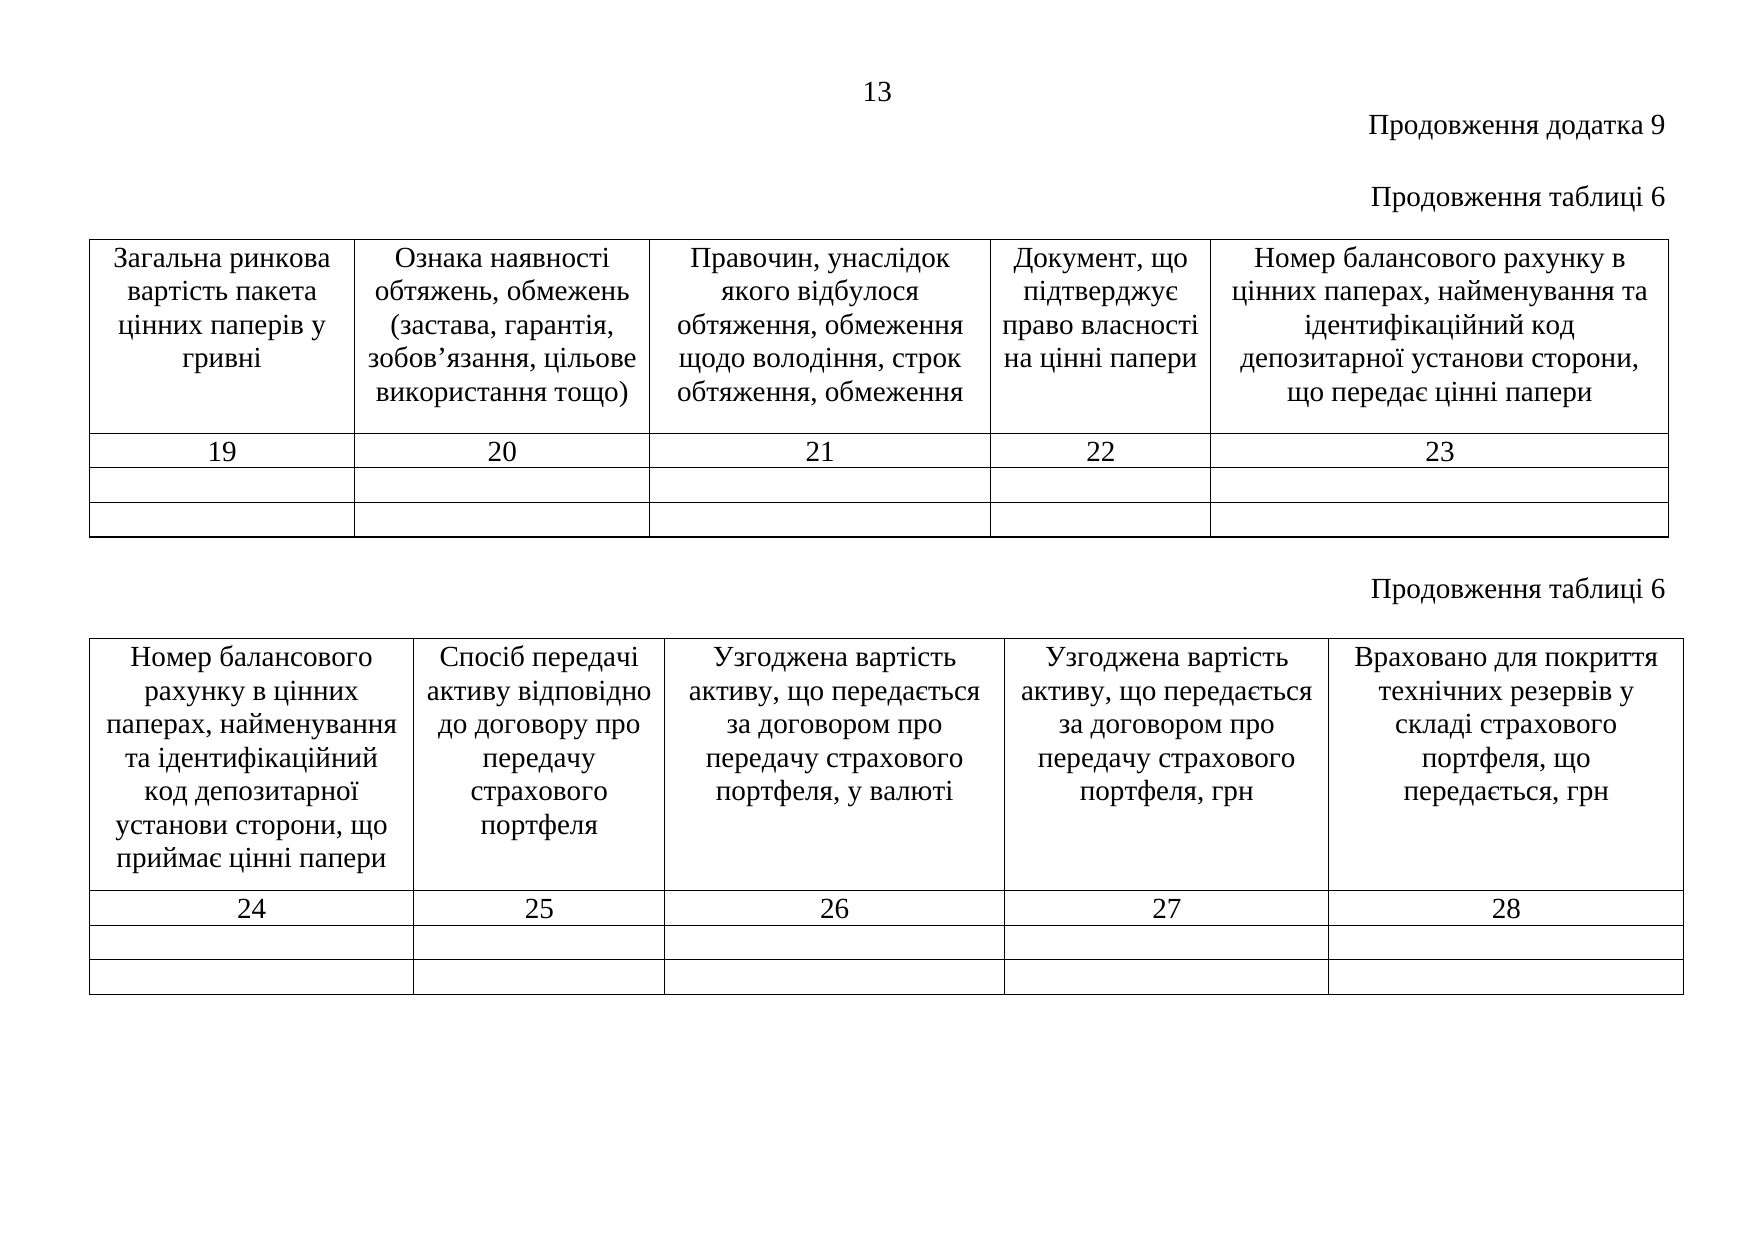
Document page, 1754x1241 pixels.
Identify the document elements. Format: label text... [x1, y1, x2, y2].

table_cell [1329, 926, 1683, 959]
table_cell 26 [665, 891, 1004, 925]
table_cell [1211, 468, 1668, 502]
table_cell [355, 503, 649, 536]
table_header Правочин, унаслідок якого відбулося обтяження, обмеження щодо володіння, строк обтяження, обмеження [650, 240, 990, 433]
table_cell [1211, 503, 1668, 536]
table_cell [650, 503, 990, 536]
table_header Номер балансового рахунку в цінних паперах, найменування та ідентифікаційний код депозитарної установи сторони, що передає цінні папери [1211, 240, 1668, 433]
table_cell 20 [355, 434, 649, 467]
table_header Номер балансового рахунку в цінних паперах, найменування та ідентифікаційний код депозитарної установи сторони, що приймає цінні папери [90, 639, 413, 890]
table_header Узгоджена вартість активу, що передається за договором про передачу страхового портфеля, грн [1005, 639, 1328, 890]
table_cell 22 [991, 434, 1210, 467]
table_header Узгоджена вартість активу, що передається за договором про передачу страхового портфеля, у валюті [665, 639, 1004, 890]
table_cell [665, 960, 1004, 994]
table_cell [414, 926, 664, 959]
table_cell 27 [1005, 891, 1328, 925]
table_cell 23 [1211, 434, 1668, 467]
table_cell [991, 503, 1210, 536]
table_cell [1329, 960, 1683, 994]
table_header Враховано для покриття технічних резервів у складі страхового портфеля, що передається, грн [1329, 639, 1683, 890]
table_cell [90, 503, 354, 536]
table_cell 24 [90, 891, 413, 925]
table_cell [650, 468, 990, 502]
table_header Документ, що підтверджує право власності на цінні папери [991, 240, 1210, 433]
table_cell [414, 960, 664, 994]
table_header Спосіб передачі активу відповідно до договору про передачу страхового портфеля [414, 639, 664, 890]
table_cell [355, 468, 649, 502]
table_cell 25 [414, 891, 664, 925]
text Продовження таблиці 6 [89, 571, 1665, 604]
table_header Ознака наявності обтяжень, обмежень (застава, гарантія, зобовʼязання, цільове використання тощо) [355, 240, 649, 433]
table_cell [90, 960, 413, 994]
table_cell [90, 468, 354, 502]
table_cell [90, 926, 413, 959]
table_header Загальна ринкова вартість пакета цінних паперів у гривні [90, 240, 354, 433]
table_cell 28 [1329, 891, 1683, 925]
table_cell [1005, 960, 1328, 994]
text Продовження таблиці 6 [89, 179, 1665, 213]
table_cell 19 [90, 434, 354, 467]
table_cell 21 [650, 434, 990, 467]
table_cell [1005, 926, 1328, 959]
table_cell [665, 926, 1004, 959]
table_cell [991, 468, 1210, 502]
